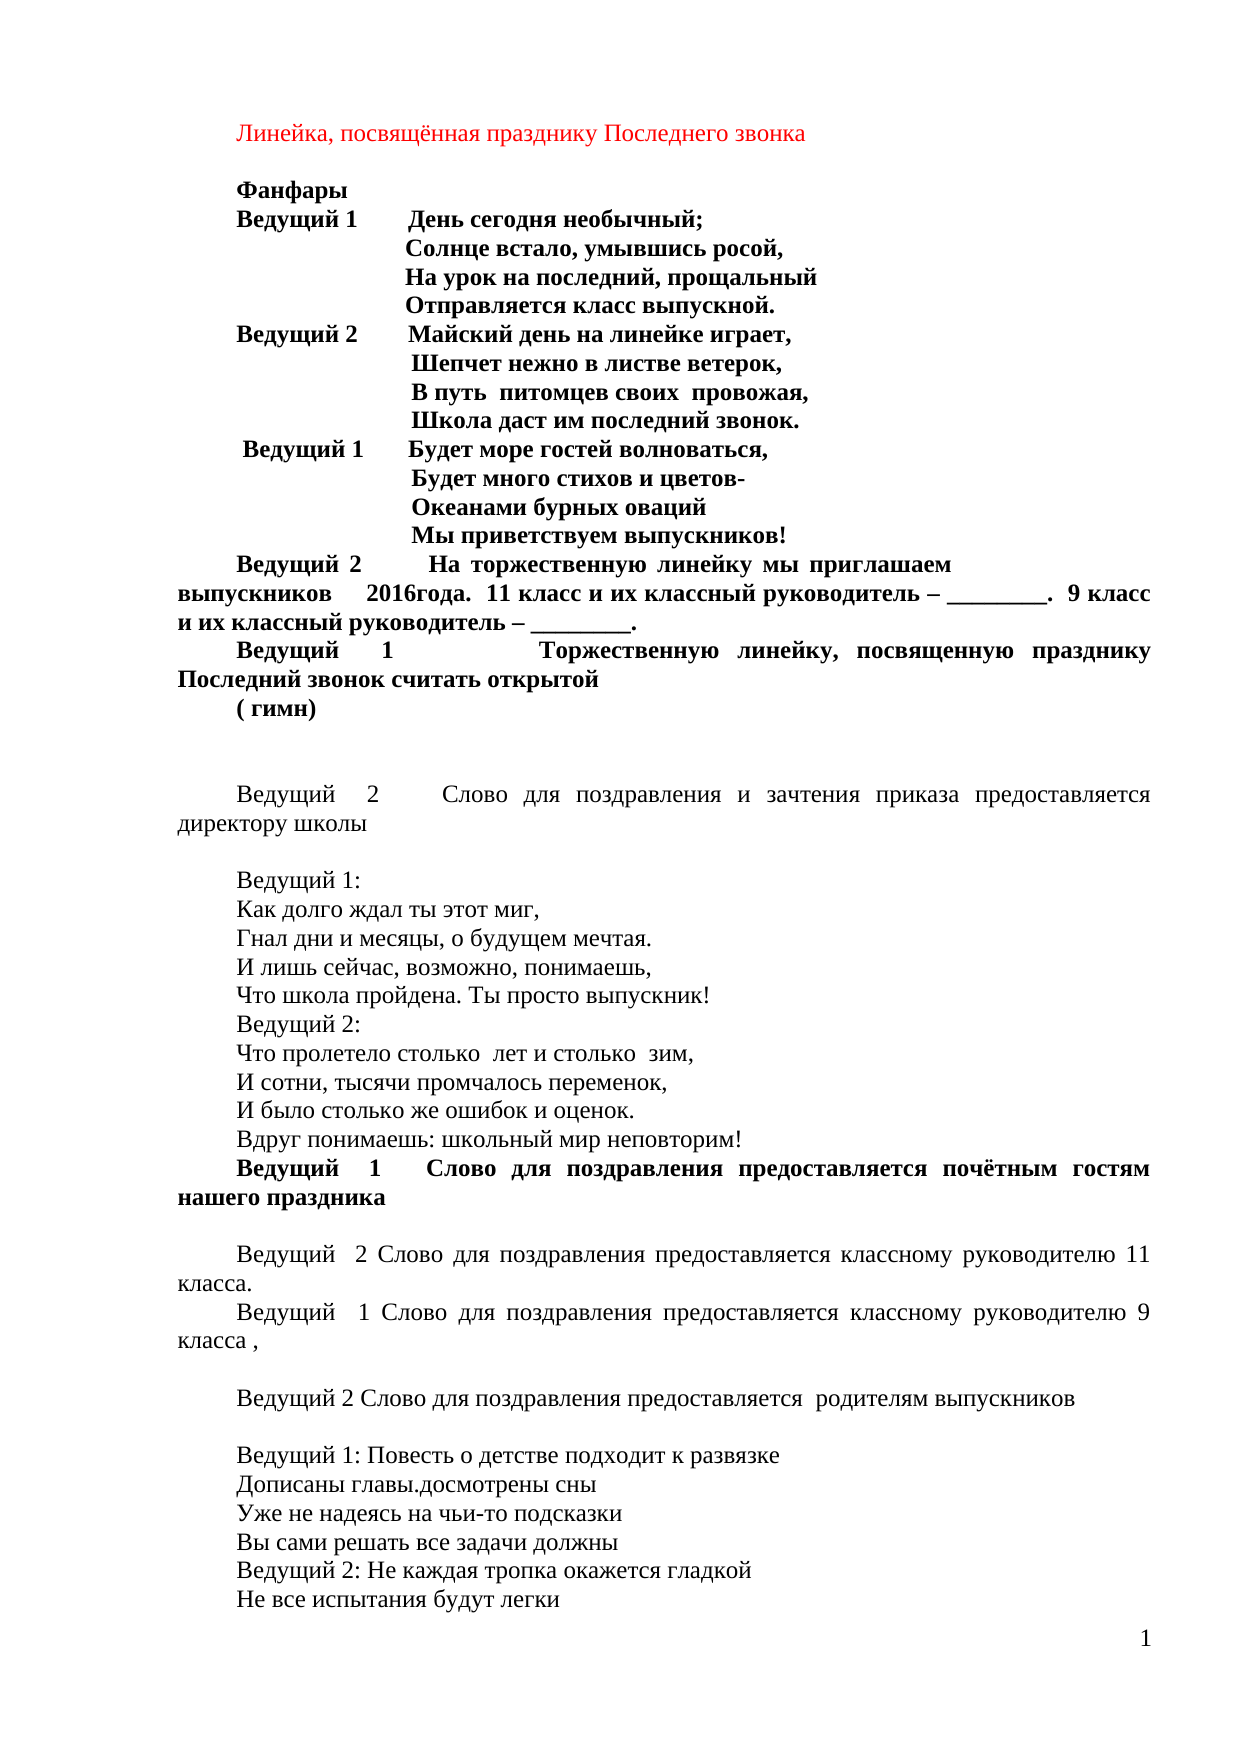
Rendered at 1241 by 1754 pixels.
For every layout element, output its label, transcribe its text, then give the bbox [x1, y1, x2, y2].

text Вы сами решать все задачи должны [177, 1527, 1152, 1556]
text Будет много стихов и цветов- [177, 463, 1152, 492]
text Ведущий 1 Слово для поздравления предоставляется классному руководителю 9 класса , [177, 1297, 1152, 1354]
text В путь питомцев своих провожая, [177, 377, 1152, 406]
text Ведущий 2: Не каждая тропка окажется гладкой [177, 1556, 1152, 1584]
text Вдруг понимаешь: школьный мир неповторим! [177, 1124, 1152, 1153]
text Школа даст им последний звонок. [177, 406, 1152, 434]
text И лишь сейчас, возможно, понимаешь, [177, 952, 1152, 981]
text Не все испытания будут легки [177, 1584, 1152, 1613]
text Фанфары [177, 176, 1152, 204]
text Отправляется класс выпускной. [177, 291, 1152, 319]
text Ведущий 1 Слово для поздравления предоставляется почётным гостям нашего праздника [177, 1153, 1152, 1211]
text Ведущий 1 День сегодня необычный; [177, 204, 1152, 233]
text Ведущий 1: [177, 866, 1152, 894]
text Ведущий 1 Торжественную линейку, посвященную празднику Последний звонок считать открытой [177, 636, 1152, 693]
text На урок на последний, прощальный [177, 262, 1152, 291]
text Ведущий 1: Повесть о детстве подходит к развязке [177, 1441, 1152, 1469]
text Линейка, посвящённая празднику Последнего звонка [177, 118, 1152, 147]
text Солнце встало, умывшись росой, [177, 233, 1152, 262]
text Ведущий 2: [177, 1009, 1152, 1038]
text Уже не надеясь на чьи-то подсказки [177, 1498, 1152, 1527]
text Что пролетело столько лет и столько зим, [177, 1038, 1152, 1067]
text Ведущий 2 Слово для поздравления и зачтения приказа предоставляется директору школы [177, 779, 1152, 837]
text Ведущий 2 Слово для поздравления предоставляется классному руководителю 11 класса. [177, 1239, 1152, 1297]
text Шепчет нежно в листве ветерок, [177, 348, 1152, 377]
text ( гимн) [177, 693, 1152, 722]
text Ведущий 1 Будет море гостей волноваться, [177, 434, 1152, 463]
text Ведущий 2 Слово для поздравления предоставляется родителям выпускников [177, 1383, 1152, 1412]
text Океанами бурных оваций [177, 492, 1152, 521]
text И было столько же ошибок и оценок. [177, 1096, 1152, 1124]
text Как долго ждал ты этот миг, [177, 894, 1152, 923]
text И сотни, тысячи промчалось переменок, [177, 1067, 1152, 1096]
text Дописаны главы.досмотрены сны [177, 1469, 1152, 1498]
text Гнал дни и месяцы, о будущем мечтая. [177, 923, 1152, 952]
text Ведущий 2 На торжественную линейку мы приглашаем выпускников 2016года. 11 класс и их классный руководитель – ________. 9 класс и их классный руководитель – ________. [177, 549, 1152, 636]
text Мы приветствуем выпускников! [177, 521, 1152, 549]
text Что школа пройдена. Ты просто выпускник! [177, 981, 1152, 1009]
text Ведущий 2 Майский день на линейке играет, [177, 319, 1152, 348]
